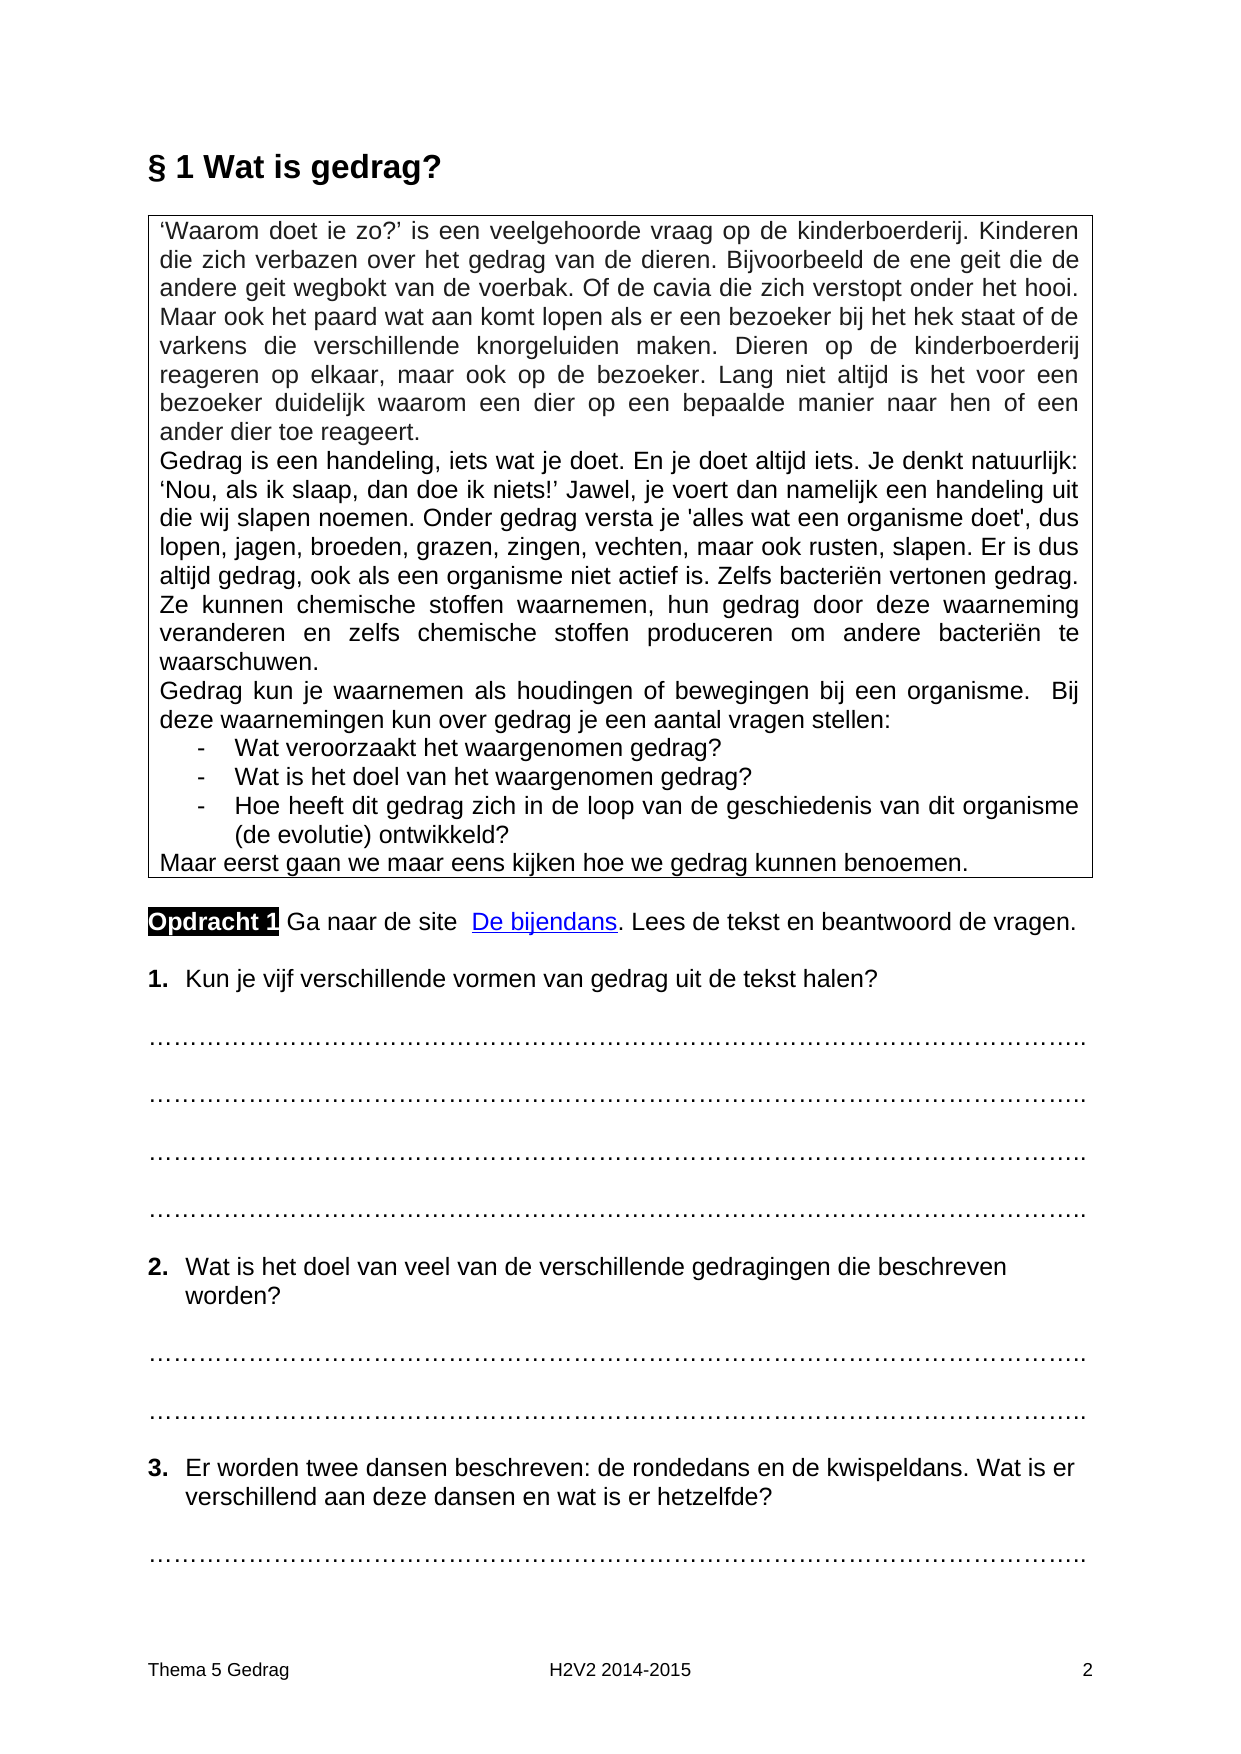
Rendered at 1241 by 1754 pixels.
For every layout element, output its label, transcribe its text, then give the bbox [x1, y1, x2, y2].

text ………………………………………………………………………………………………….. [148, 1137, 1093, 1166]
text ………………………………………………………………………………………………….. [148, 1194, 1093, 1223]
text ………………………………………………………………………………………………….. [148, 1022, 1093, 1051]
text ………………………………………………………………………………………………….. [148, 1338, 1093, 1367]
list Er worden twee dansen beschreven: de rondedans en de kwispeldans. Wat is er verschillend aan deze dansen en wat is er hetzelfde? [148, 1453, 1093, 1511]
text ………………………………………………………………………………………………….. [148, 1396, 1093, 1424]
table_header ‘Waarom doet ie zo?’ is een veelgehoorde vraag op de kinderboerderij. Kinderen die zich verbazen over het gedrag van de dieren. Bijvoorbeeld de ene geit die de andere geit wegbokt van de voerbak. Of de cavia die zich verstopt onder het hooi. Maar ook het paard wat aan komt lopen als er een bezoeker bij het hek staat of de varkens die verschillende knorgeluiden maken. Dieren op de kinderboerderij reageren op elkaar, maar ook op de bezoeker. Lang niet altijd is het voor een bezoeker duidelijk waarom een dier op een bepaalde manier naar hen of een ander dier toe reageert. Gedrag is een handeling, iets wat je doet. En je doet altijd iets. Je denkt natuurlijk: ‘Nou, als ik slaap, dan doe ik niets!’ Jawel, je voert dan namelijk een handeling uit die wij slapen noemen. Onder gedrag versta je 'alles wat een organisme doet', dus lopen, jagen, broeden, grazen, zingen, vechten, maar ook rusten, slapen. Er is dus altijd gedrag, ook als een organisme niet actief is. Zelfs bacteriën vertonen gedrag. Ze kunnen chemische stoffen waarnemen, hun gedrag door deze waarneming veranderen en zelfs chemische stoffen produceren om andere bacteriën te waarschuwen. Gedrag kun je waarnemen als houdingen of bewegingen bij een organisme. Bij deze waarnemingen kun over gedrag je een aantal vragen stellen: Wat veroorzaakt het waargenomen gedrag? Wat is het doel van het waargenomen gedrag? Hoe heeft dit gedrag zich in de loop van de geschiedenis van dit organisme (de evolutie) ontwikkeld? Maar eerst gaan we maar eens kijken hoe we gedrag kunnen benoemen. [149, 216, 1092, 877]
text Opdracht 1 Ga naar de site De bijendans. Lees de tekst en beantwoord de vragen. [279, 907, 1093, 936]
text § 1 Wat is gedrag? [148, 148, 1093, 186]
list Kun je vijf verschillende vormen van gedrag uit de tekst halen? [148, 964, 1093, 993]
list Wat is het doel van veel van de verschillende gedragingen die beschreven worden? [148, 1252, 1093, 1309]
text ………………………………………………………………………………………………….. [148, 1079, 1093, 1108]
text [148, 1539, 1093, 1568]
